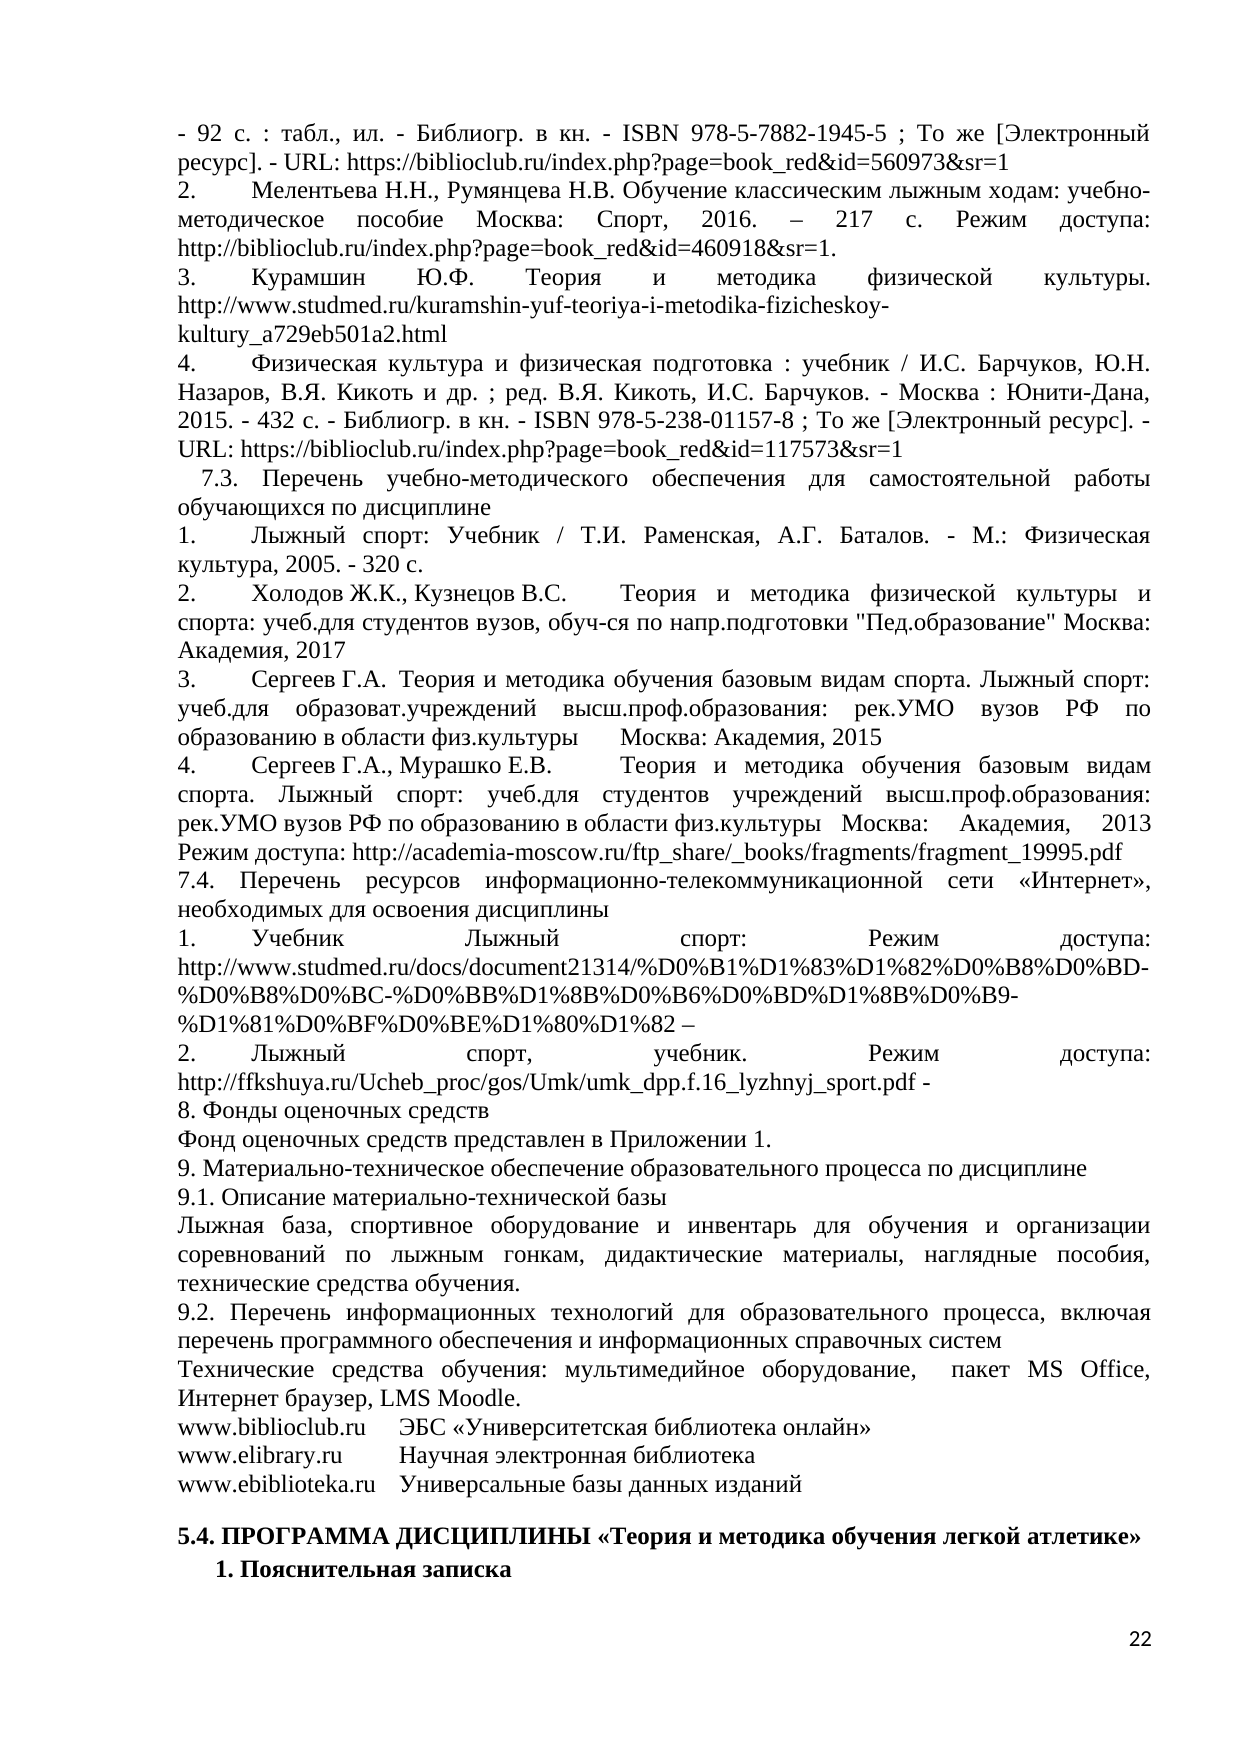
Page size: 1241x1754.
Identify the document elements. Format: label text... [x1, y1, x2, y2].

text 9.2. Перечень информационных технологий для образовательного процесса, включая перечень программного обеспечения и информационных справочных систем [177, 1297, 1152, 1354]
text 1. Лыжный спорт: Учебник / Т.И. Раменская, А.Г. Баталов. - М.: Физическая культура, 2005. - 320 с. [177, 521, 1152, 578]
text 9. Материально-техническое обеспечение образовательного процесса по дисциплине [177, 1153, 1152, 1182]
text Фонд оценочных средств представлен в Приложении 1. [177, 1124, 1152, 1153]
text www.elibrary.ru Научная электронная библиотека [177, 1441, 1152, 1469]
text 1. Пояснительная записка [177, 1554, 1152, 1583]
text Лыжная база, спортивное оборудование и инвентарь для обучения и организации соревнований по лыжным гонкам, дидактические материалы, наглядные пособия, технические средства обучения. [177, 1211, 1152, 1297]
text 3. Курамшин Ю.Ф. Теория и методика физической культуры. http://www.studmed.ru/kuramshin-yuf-teoriya-i-metodika-fizicheskoy-kultury_a729eb501a2.html [177, 262, 1152, 348]
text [177, 118, 1152, 176]
text 7.4. Перечень ресурсов информационно-телекоммуникационной сети «Интернет», необходимых для освоения дисциплины [177, 866, 1152, 923]
text 3. Сергеев Г.А. Теория и методика обучения базовым видам спорта. Лыжный спорт: учеб.для образоват.учреждений высш.проф.образования: рек.УМО вузов РФ по образованию в области физ.культуры Москва: Академия, 2015 [177, 664, 1152, 751]
text 4. Физическая культура и физическая подготовка : учебник / И.С. Барчуков, Ю.Н. Назаров, В.Я. Кикоть и др. ; ред. В.Я. Кикоть, И.С. Барчуков. - Москва : Юнити-Дана, 2015. - 432 с. - Библиогр. в кн. - ISBN 978-5-238-01157-8 ; То же [Электронный ресурс]. - URL: https://biblioclub.ru/index.php?page=book_red&id=117573&sr=1 [177, 348, 1152, 463]
text 8. Фонды оценочных средств [177, 1096, 1152, 1124]
text 2. Мелентьева Н.Н., Румянцева Н.В. Обучение классическим лыжным ходам: учебно-методическое пособие Москва: Спорт, 2016. – 217 с. Режим доступа: http://biblioclub.ru/index.php?page=book_red&id=460918&sr=1. [177, 176, 1152, 262]
text 2. Холодов Ж.К., Кузнецов В.С. Теория и методика физической культуры и спорта: учеб.для студентов вузов, обуч-ся по напр.подготовки "Пед.образование" Москва: Академия, 2017 [177, 578, 1152, 664]
text Технические средства обучения: мультимедийное оборудование, пакет MS Office, Интернет браузер, LMS Moodle. [177, 1354, 1152, 1412]
subtitle 5.4. ПРОГРАММА ДИСЦИПЛИНЫ «Теория и методика обучения легкой атлетике» [177, 1521, 1152, 1550]
text 7.3. Перечень учебно-методического обеспечения для самостоятельной работы обучающихся по дисциплине [177, 463, 1152, 521]
text 1. Учебник Лыжный спорт: Режим доступа: http://www.studmed.ru/docs/document21314/%D0%B1%D1%83%D1%82%D0%B8%D0%BD-%D0%B8%D0%BC-%D0%BB%D1%8B%D0%B6%D0%BD%D1%8B%D0%B9-%D1%81%D0%BF%D0%BE%D1%80%D1%82 – [177, 923, 1152, 1038]
text 4. Сергеев Г.А., Мурашко Е.В. Теория и методика обучения базовым видам спорта. Лыжный спорт: учеб.для студентов учреждений высш.проф.образования: рек.УМО вузов РФ по образованию в области физ.культуры Москва: Академия, 2013 Режим доступа: http://academia-moscow.ru/ftp_share/_books/fragments/fragment_19995.pdf [177, 751, 1152, 866]
text 9.1. Описание материально-технической базы [177, 1182, 1152, 1211]
text www.ebiblioteka.ru Универсальные базы данных изданий [177, 1469, 1152, 1498]
text www.biblioclub.ru ЭБС «Университетская библиотека онлайн» [177, 1412, 1152, 1441]
text 2. Лыжный спорт, учебник. Режим доступа: http://ffkshuya.ru/Ucheb_proc/gos/Umk/umk_dpp.f.16_lyzhnyj_sport.pdf - [177, 1038, 1152, 1096]
